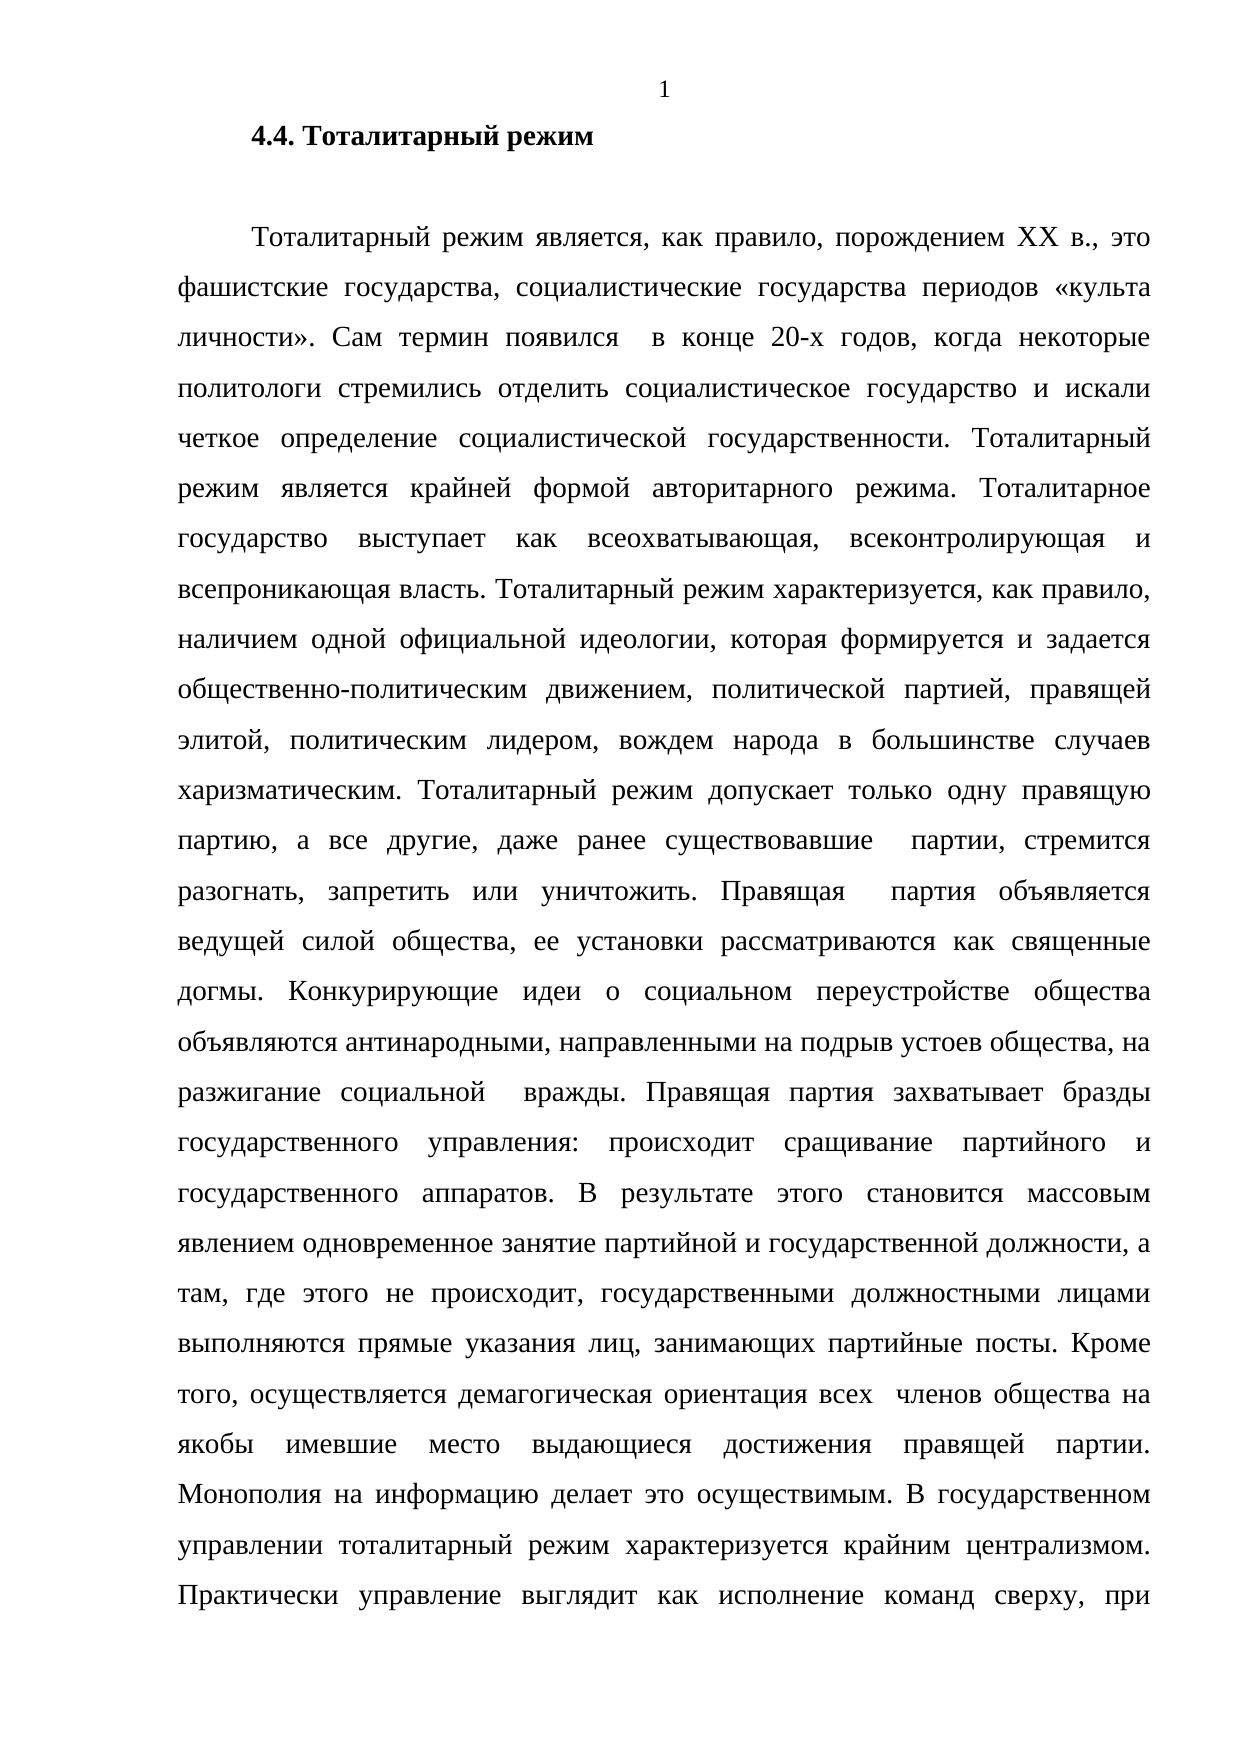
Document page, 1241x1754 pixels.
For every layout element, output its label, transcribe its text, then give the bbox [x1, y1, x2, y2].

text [177, 219, 1152, 1611]
text 4.4. Тоталитарный режим [177, 118, 1152, 152]
